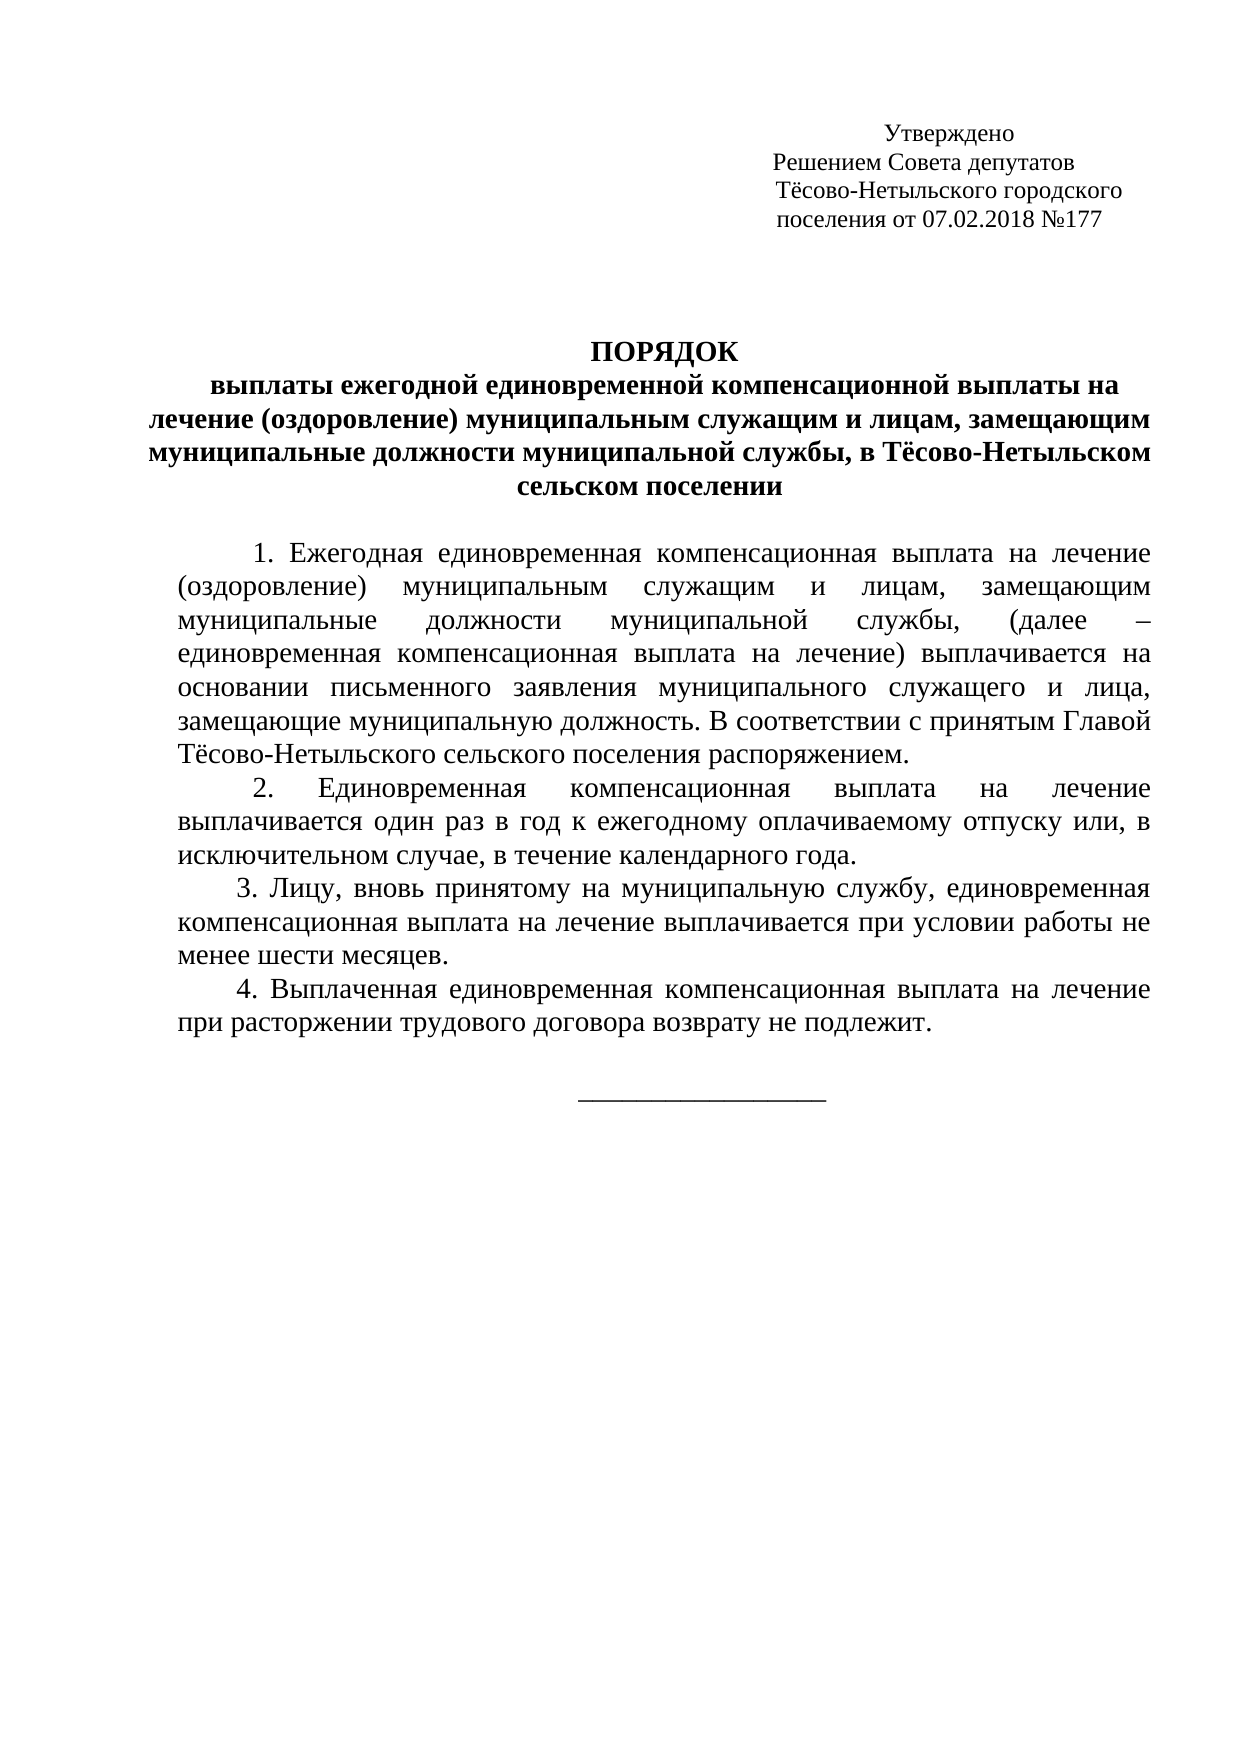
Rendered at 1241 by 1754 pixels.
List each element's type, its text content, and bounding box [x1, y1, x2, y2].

text выплаты ежегодной единовременной компенсационной выплаты на лечение (оздоровление) муниципальным служащим и лицам, замещающим муниципальные должности муниципальной службы, в Тёсово-Нетыльском сельском поселении [148, 367, 1152, 501]
text Решением Совета депутатов [177, 147, 1152, 176]
text 4. Выплаченная единовременная компенсационная выплата на лечение при расторжении трудового договора возврату не подлежит. [177, 971, 1152, 1038]
text Тёсово-Нетыльского городского [177, 176, 1152, 204]
text 1. Ежегодная единовременная компенсационная выплата на лечение (оздоровление) муниципальным служащим и лицам, замещающим муниципальные должности муниципальной службы, (далее – единовременная компенсационная выплата на лечение) выплачивается на основании письменного заявления муниципального служащего и лица, замещающие муниципальную должность. В соответствии с принятым Главой Тёсово-Нетыльского сельского поселения распоряжением. [177, 535, 1152, 770]
text Утверждено [177, 118, 1152, 147]
text 2. Единовременная компенсационная выплата на лечение выплачивается один раз в год к ежегодному оплачиваемому отпуску или, в исключительном случае, в течение календарного года. [177, 770, 1152, 870]
text 3. Лицу, вновь принятому на муниципальную службу, единовременная компенсационная выплата на лечение выплачивается при условии работы не менее шести месяцев. [177, 870, 1152, 971]
text ПОРЯДОК [148, 334, 1152, 367]
text _________________ [148, 1072, 1152, 1105]
text поселения от 07.02.2018 №177 [177, 204, 1152, 233]
